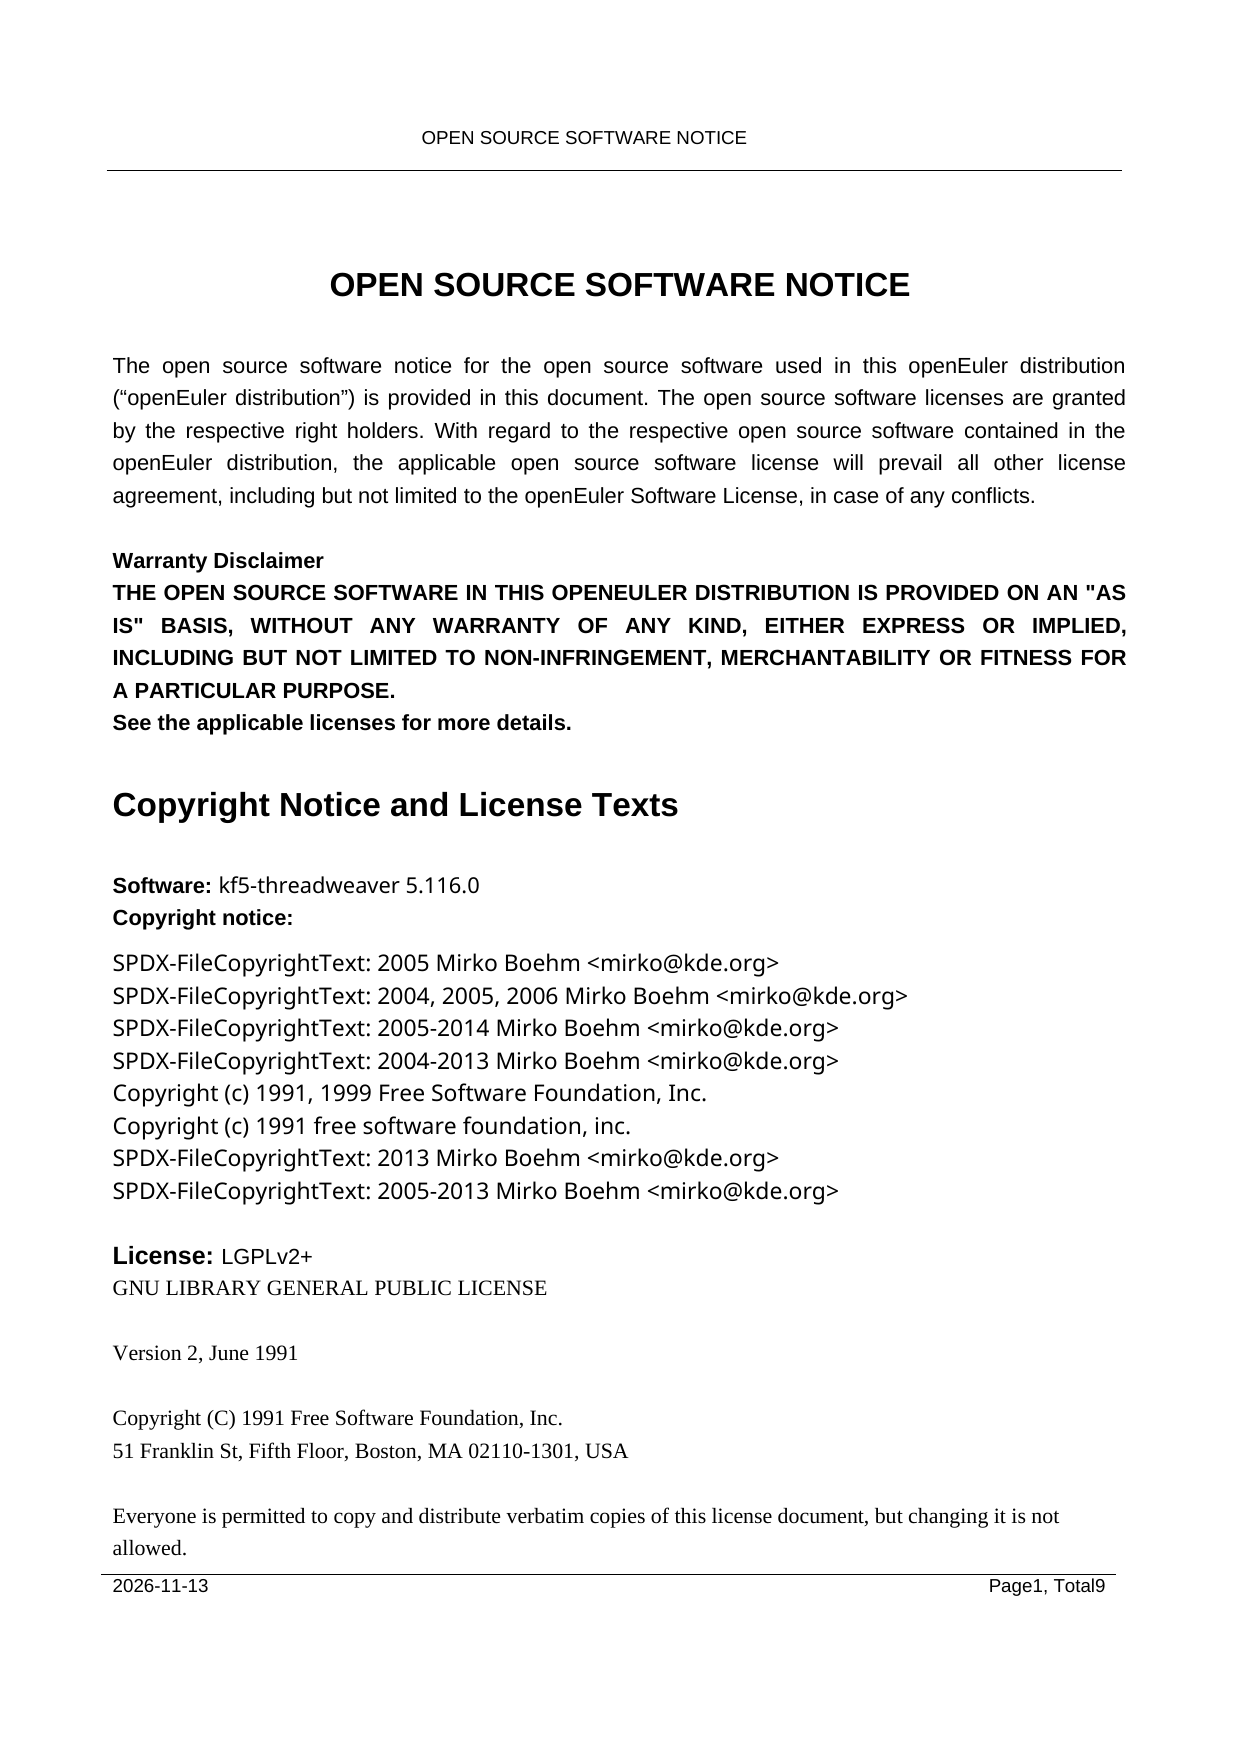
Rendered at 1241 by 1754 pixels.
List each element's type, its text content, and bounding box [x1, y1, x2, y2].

text Copyright notice: [112, 901, 1128, 934]
text OPEN SOURCE SOFTWARE NOTICE [112, 251, 1128, 316]
text Warranty Disclaimer [112, 544, 1128, 576]
text Copyright Notice and License Texts [112, 771, 1128, 836]
text THE OPEN SOURCE SOFTWARE IN THIS OPENEULER DISTRIBUTION IS PROVIDED ON AN "AS IS" BASIS, WITHOUT ANY WARRANTY OF ANY KIND, EITHER EXPRESS OR IMPLIED, INCLUDING BUT NOT LIMITED TO NON-INFRINGEMENT, MERCHANTABILITY OR FITNESS FOR A PARTICULAR PURPOSE. See the applicable licenses for more details. [112, 576, 1128, 739]
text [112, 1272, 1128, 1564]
title Software: kf5-threadweaver 5.116.0 [112, 869, 1128, 901]
text License: LGPLv2+ [112, 1239, 1128, 1272]
text The open source software notice for the open source software used in this openEuler distribution (“openEuler distribution”) is provided in this document. The open source software licenses are granted by the respective right holders. With regard to the respective open source software contained in the openEuler distribution, the applicable open source software license will prevail all other license agreement, including but not limited to the openEuler Software License, in case of any conflicts. [112, 349, 1128, 511]
text SPDX-FileCopyrightText: 2005 Mirko Boehm <mirko@kde.org> SPDX-FileCopyrightText: 2004, 2005, 2006 Mirko Boehm <mirko@kde.org> SPDX-FileCopyrightText: 2005-2014 Mirko Boehm <mirko@kde.org> SPDX-FileCopyrightText: 2004-2013 Mirko Boehm <mirko@kde.org> Copyright (c) 1991, 1999 Free Software Foundation, Inc. Copyright (c) 1991 free software foundation, inc. SPDX-FileCopyrightText: 2013 Mirko Boehm <mirko@kde.org> SPDX-FileCopyrightText: 2005-2013 Mirko Boehm <mirko@kde.org> [112, 947, 1128, 1239]
